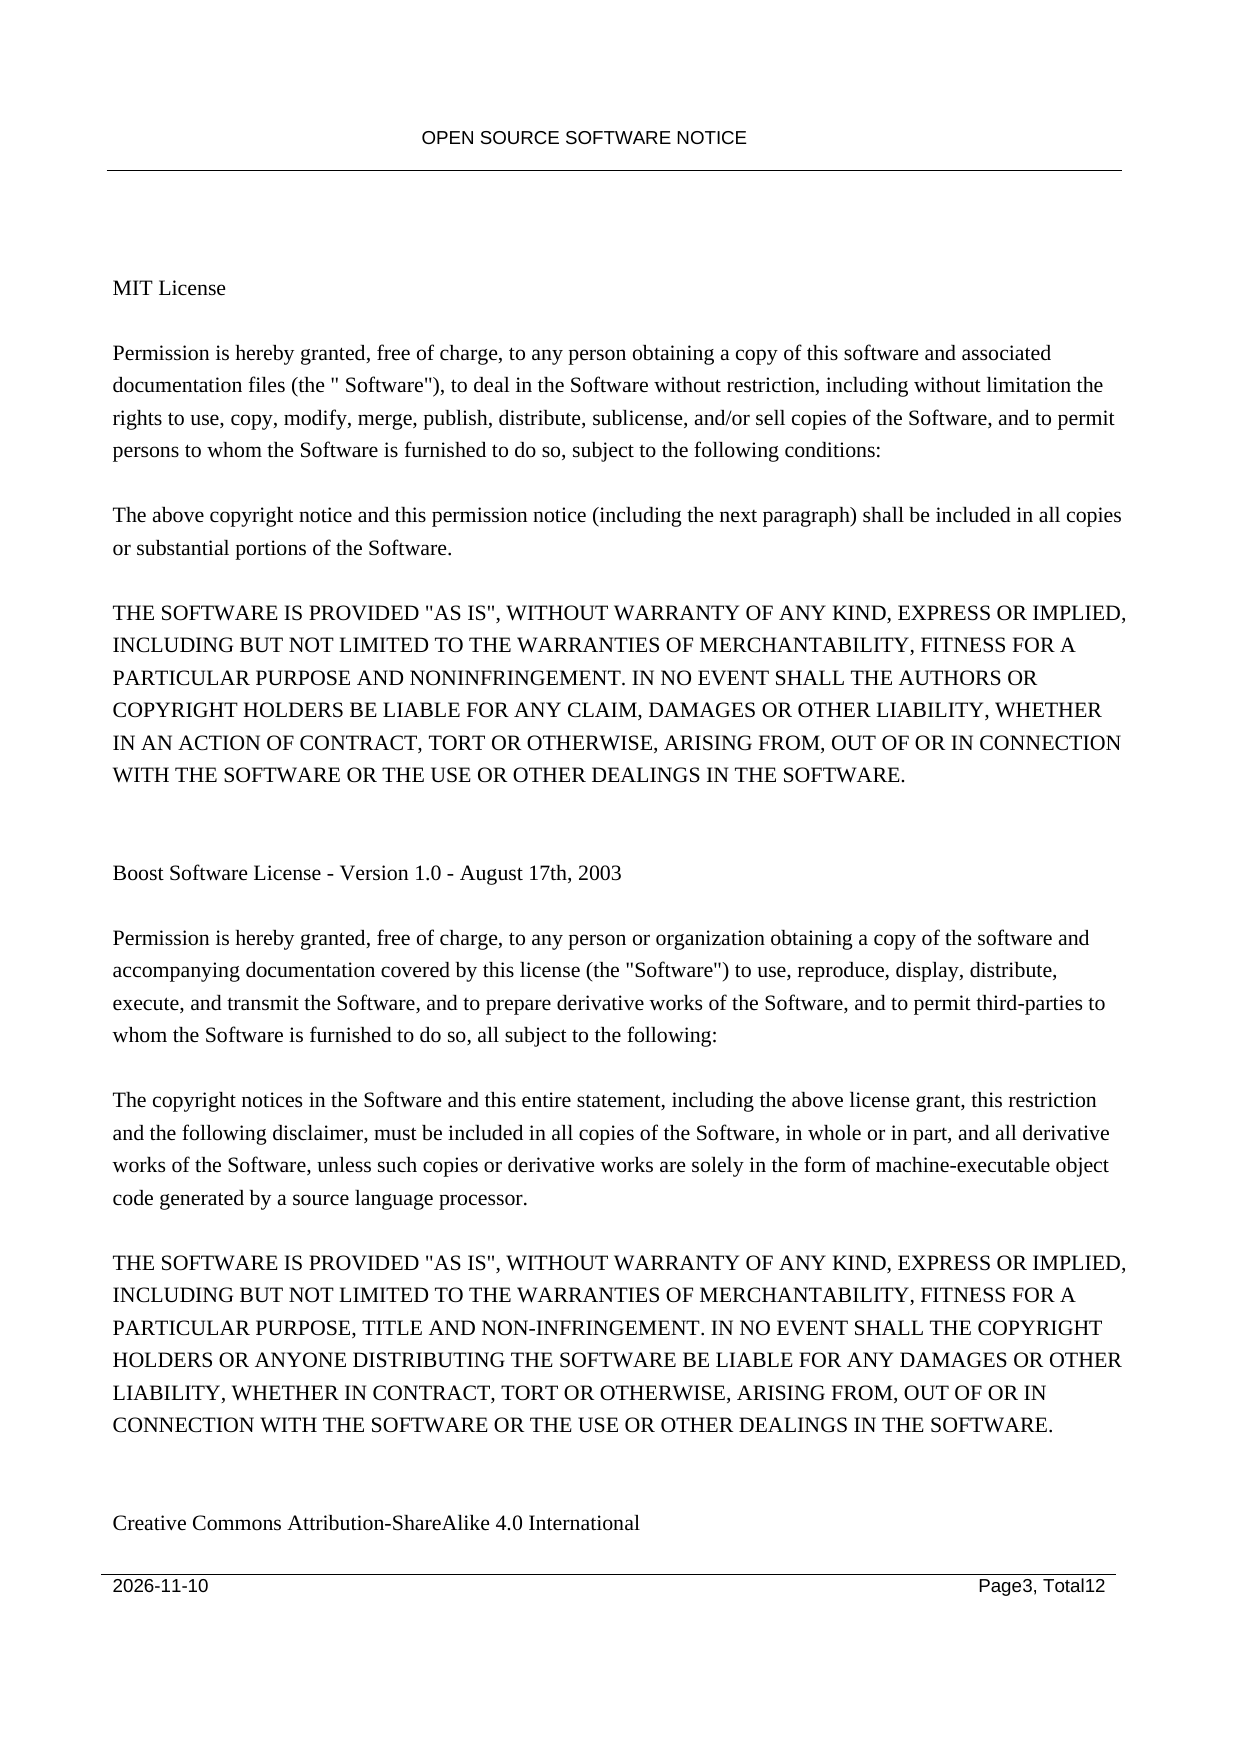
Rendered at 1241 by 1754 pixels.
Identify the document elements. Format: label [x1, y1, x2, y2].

text [112, 206, 1128, 1539]
